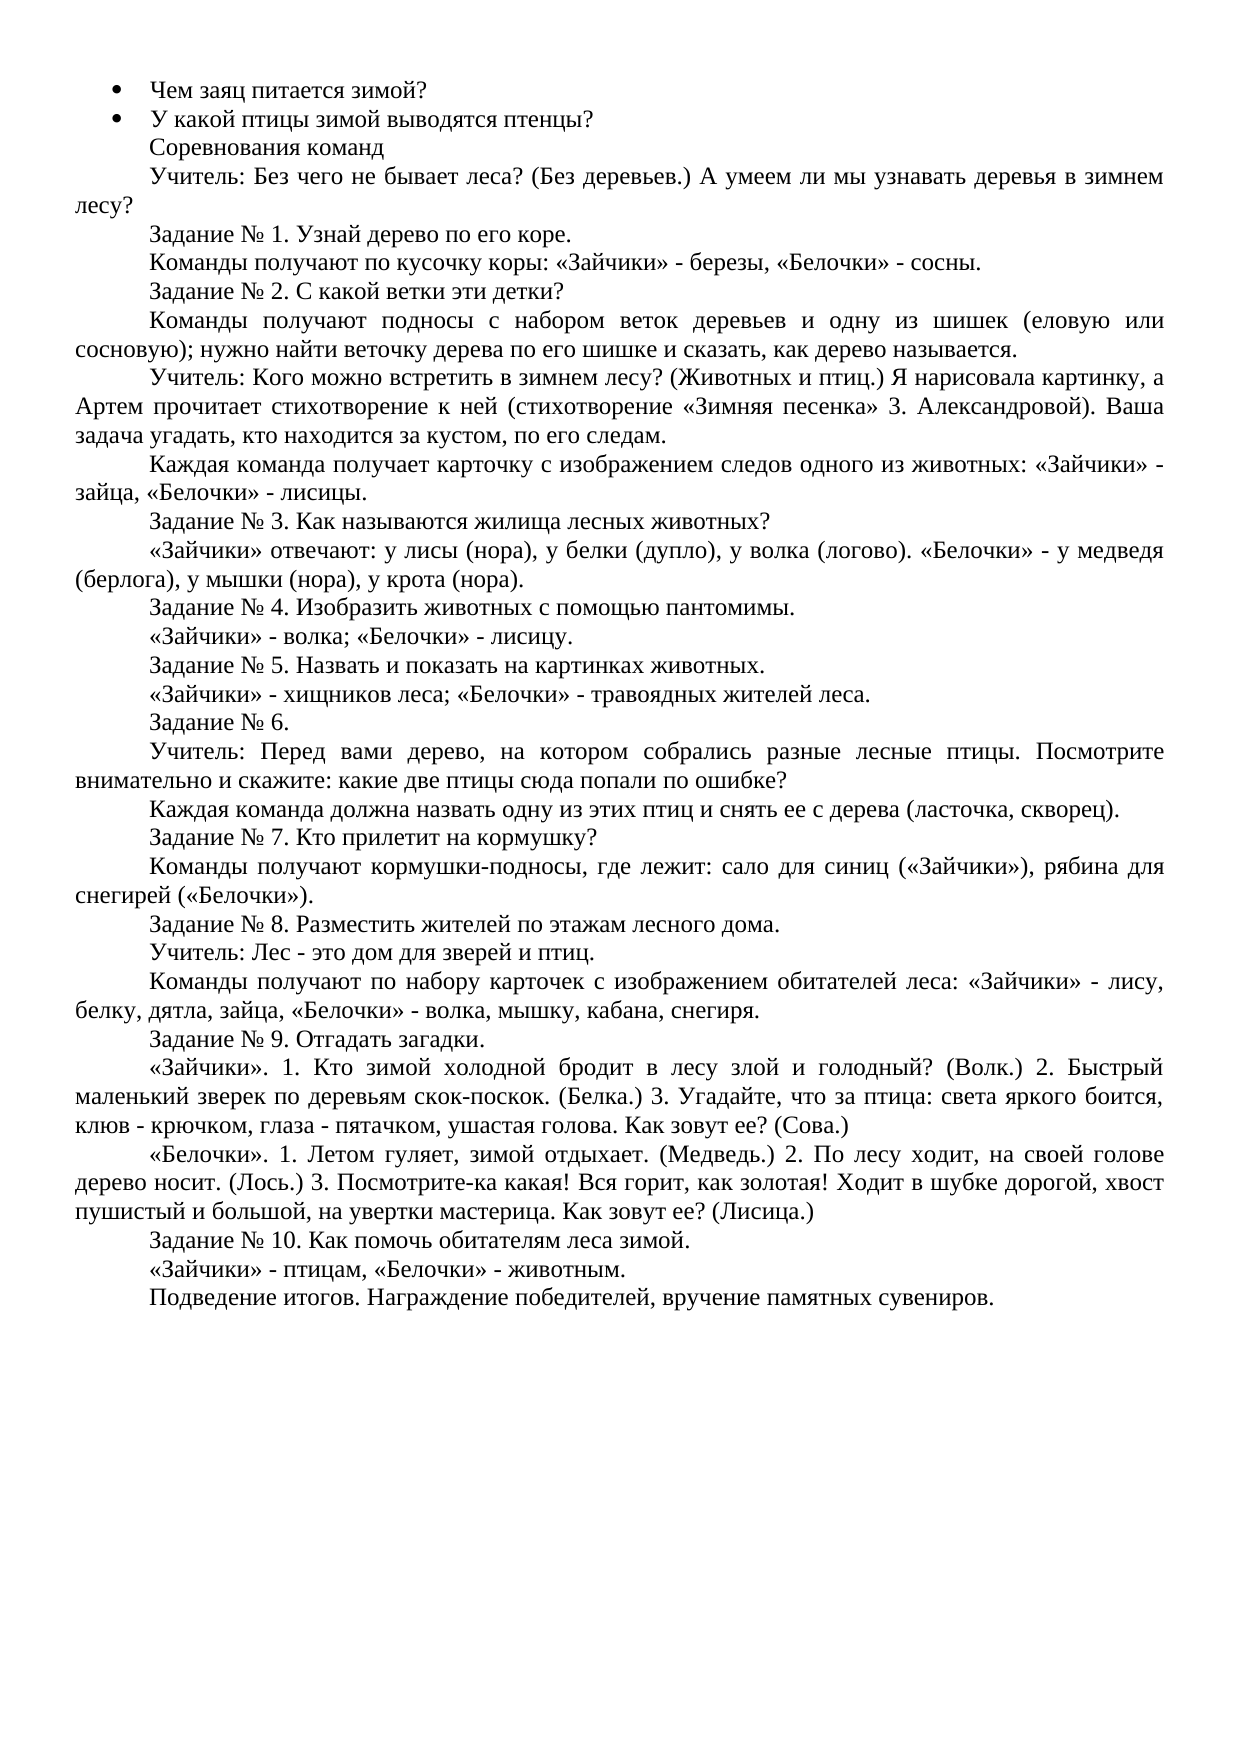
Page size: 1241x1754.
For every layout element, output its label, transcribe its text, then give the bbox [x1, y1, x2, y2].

list Чем заяц питается зимой? [112, 75, 1165, 104]
text Учитель: Кого можно встретить в зимнем лесу? (Животных и птиц.) Я нарисовала картинку, а Артем прочитает стихотворение к ней (стихотворение «Зимняя песенка» 3. Александровой). Ваша задача угадать, кто находится за кустом, по его следам. [75, 362, 1165, 449]
text Подведение итогов. Награждение победителей, вручение памятных сувениров. [75, 1282, 1165, 1311]
text Задание № 5. Назвать и показать на картинках животных. [75, 650, 1165, 679]
text «Зайчики» отвечают: у лисы (нора), у белки (дупло), у волка (логово). «Белочки» - у медведя (берлога), у мышки (нора), у крота (нора). [75, 535, 1165, 592]
text Соревнования команд [75, 132, 1165, 161]
text Учитель: Без чего не бывает леса? (Без деревьев.) А умеем ли мы узнавать деревья в зимнем лесу? [75, 161, 1165, 219]
list У какой птицы зимой выводятся птенцы? [112, 104, 1165, 132]
text «Белочки». 1. Летом гуляет, зимой отдыхает. (Медведь.) 2. По лесу ходит, на своей голове дерево носит. (Лось.) 3. Посмотрите-ка какая! Вся горит, как золотая! Ходит в шубке дорогой, хвост пушистый и большой, на увертки мастерица. Как зовут ее? (Лисица.) [75, 1139, 1165, 1225]
text Задание № 3. Как называются жилища лесных животных? [75, 506, 1165, 535]
text Учитель: Лес - это дом для зверей и птиц. [75, 937, 1165, 966]
text Задание № 7. Кто прилетит на кормушку? [75, 822, 1165, 851]
text Команды получают по кусочку коры: «Зайчики» - березы, «Белочки» - сосны. [75, 247, 1165, 276]
text Задание № 10. Как помочь обитателям леса зимой. [75, 1225, 1165, 1254]
text «Зайчики» - птицам, «Белочки» - животным. [75, 1254, 1165, 1282]
text «Зайчики» - хищников леса; «Белочки» - травоядных жителей леса. [75, 679, 1165, 707]
text Команды получают по набору карточек с изображением обитателей леса: «Зайчики» - лису, белку, дятла, зайца, «Белочки» - волка, мышку, кабана, снегиря. [75, 966, 1165, 1024]
text Задание № 4. Изобразить животных с помощью пантомимы. [75, 592, 1165, 621]
text Каждая команда получает карточку с изображением следов одного из животных: «Зайчики» - зайца, «Белочки» - лисицы. [75, 449, 1165, 506]
text «Зайчики» - волка; «Белочки» - лисицу. [75, 621, 1165, 650]
text Задание № 2. С какой ветки эти детки? [75, 276, 1165, 305]
text Задание № 9. Отгадать загадки. [75, 1024, 1165, 1052]
text Каждая команда должна назвать одну из этих птиц и снять ее с дерева (ласточка, скворец). [75, 794, 1165, 822]
text Задание № 8. Разместить жителей по этажам лесного дома. [75, 909, 1165, 937]
text Задание № 1. Узнай дерево по его коре. [75, 219, 1165, 247]
text Задание № 6. [75, 707, 1165, 736]
text «Зайчики». 1. Кто зимой холодной бродит в лесу злой и голодный? (Волк.) 2. Быстрый маленький зверек по деревьям скок-поскок. (Белка.) 3. Угадайте, что за птица: света яркого боится, клюв - крючком, глаза - пятачком, ушастая голова. Как зовут ее? (Сова.) [75, 1052, 1165, 1139]
text Учитель: Перед вами дерево, на котором собрались разные лесные птицы. Посмотрите внимательно и скажите: какие две птицы сюда попали по ошибке? [75, 736, 1165, 794]
text Команды получают подносы с набором веток деревьев и одну из шишек (еловую или сосновую); нужно найти веточку дерева по его шишке и сказать, как дерево называется. [75, 305, 1165, 362]
text Команды получают кормушки-подносы, где лежит: сало для синиц («Зайчики»), рябина для снегирей («Белочки»). [75, 851, 1165, 909]
